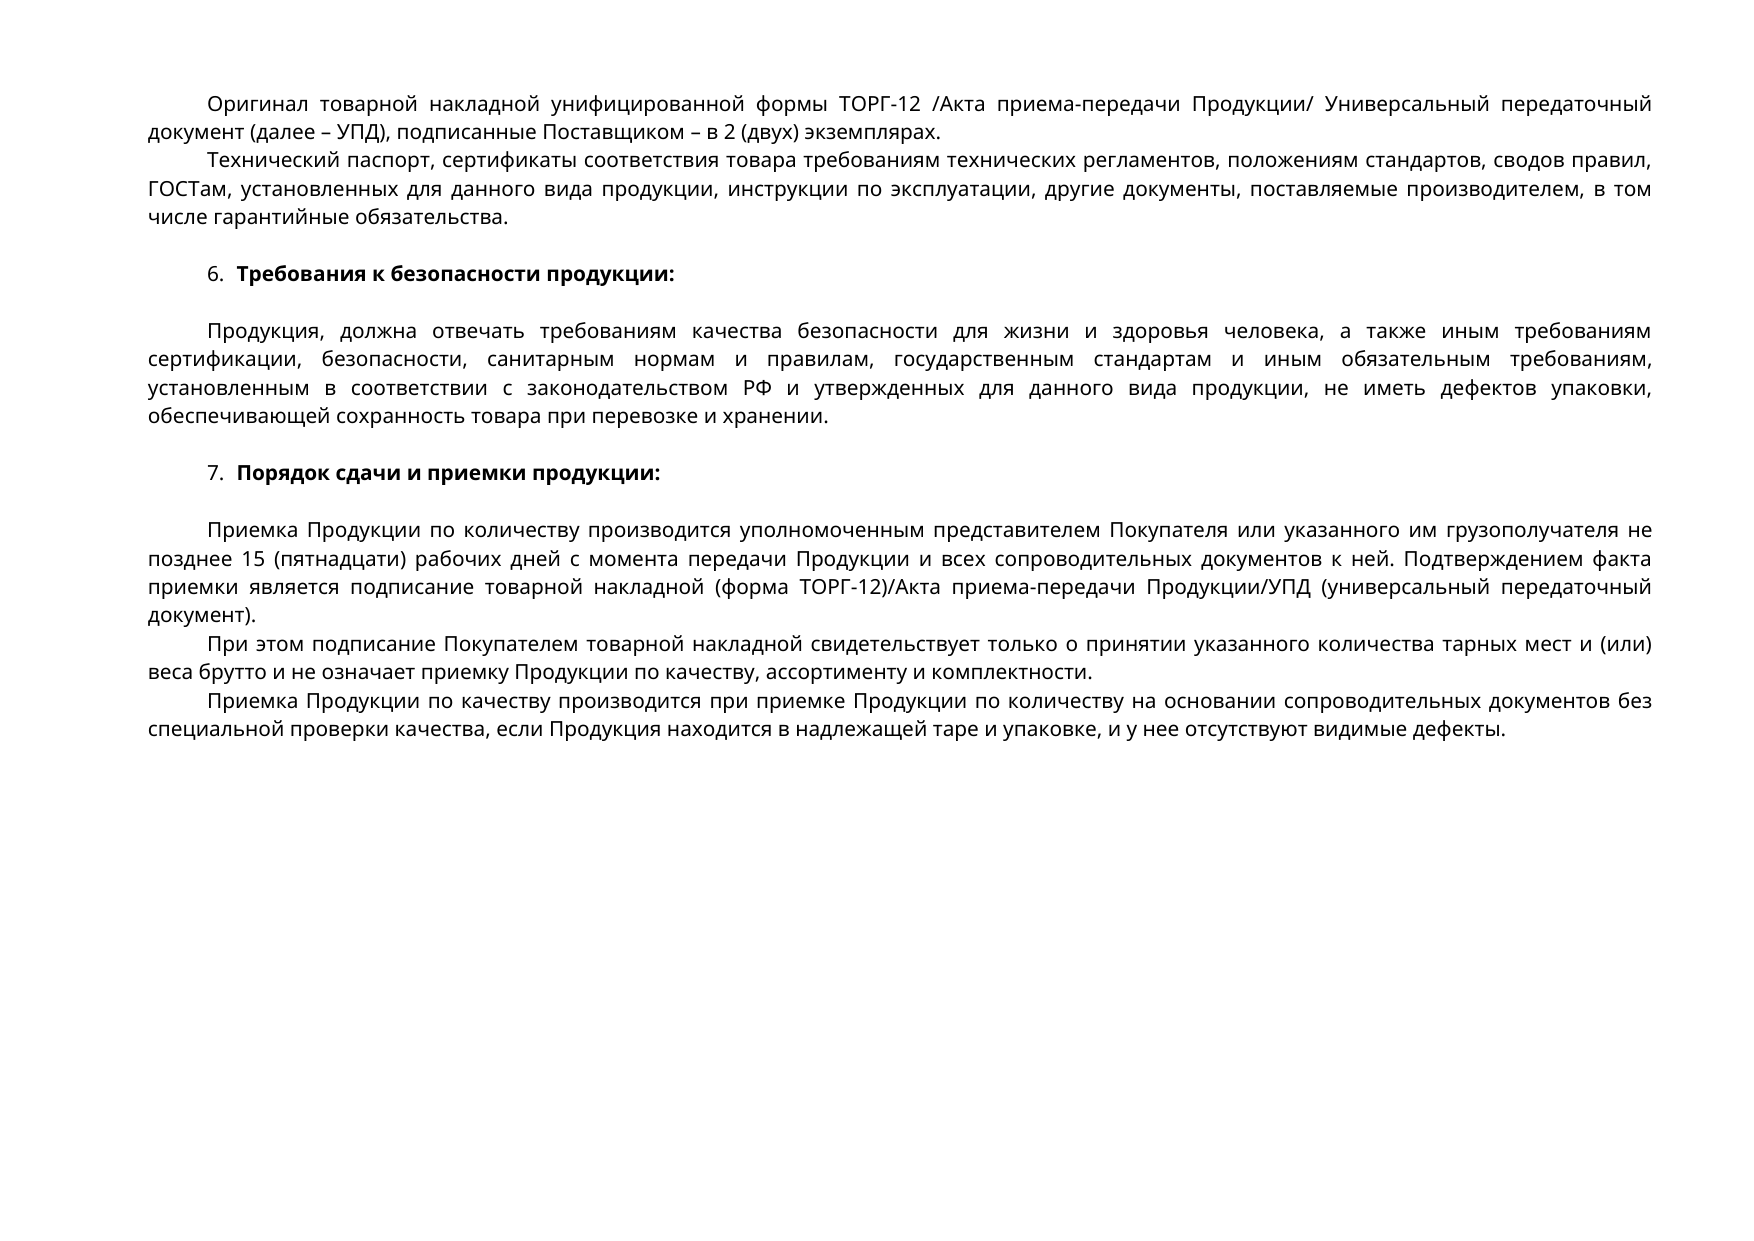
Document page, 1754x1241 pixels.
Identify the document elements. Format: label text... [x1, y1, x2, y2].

text Продукция, должна отвечать требованиям качества безопасности для жизни и здоровья человека, а также иным требованиям сертификации, безопасности, санитарным нормам и правилам, государственным стандартам и иным обязательным требованиям, установленным в соответствии с законодательством РФ и утвержденных для данного вида продукции, не иметь дефектов упаковки, обеспечивающей сохранность товара при перевозке и хранении. [148, 316, 1654, 430]
text Приемка Продукции по качеству производится при приемке Продукции по количеству на основании сопроводительных документов без специальной проверки качества, если Продукция находится в надлежащей таре и упаковке, и у нее отсутствуют видимые дефекты. [148, 686, 1654, 743]
text Приемка Продукции по количеству производится уполномоченным представителем Покупателя или указанного им грузополучателя не позднее 15 (пятнадцати) рабочих дней с момента передачи Продукции и всех сопроводительных документов к ней. Подтверждением факта приемки является подписание товарной накладной (форма ТОРГ-12)/Акта приема-передачи Продукции/УПД (универсальный передаточный документ). [148, 515, 1654, 629]
list Требования к безопасности продукции: [148, 259, 1654, 288]
text При этом подписание Покупателем товарной накладной свидетельствует только о принятии указанного количества тарных мест и (или) веса брутто и не означает приемку Продукции по качеству, ассортименту и комплектности. [148, 629, 1654, 686]
text Технический паспорт, сертификаты соответствия товара требованиям технических регламентов, положениям стандартов, сводов правил, ГОСТам, установленных для данного вида продукции, инструкции по эксплуатации, другие документы, поставляемые производителем, в том числе гарантийные обязательства. [148, 146, 1654, 231]
text Оригинал товарной накладной унифицированной формы ТОРГ-12 /Акта приема-передачи Продукции/ Универсальный передаточный документ (далее – УПД), подписанные Поставщиком – в 2 (двух) экземплярах. [148, 89, 1654, 146]
list Порядок сдачи и приемки продукции: [148, 458, 1654, 487]
